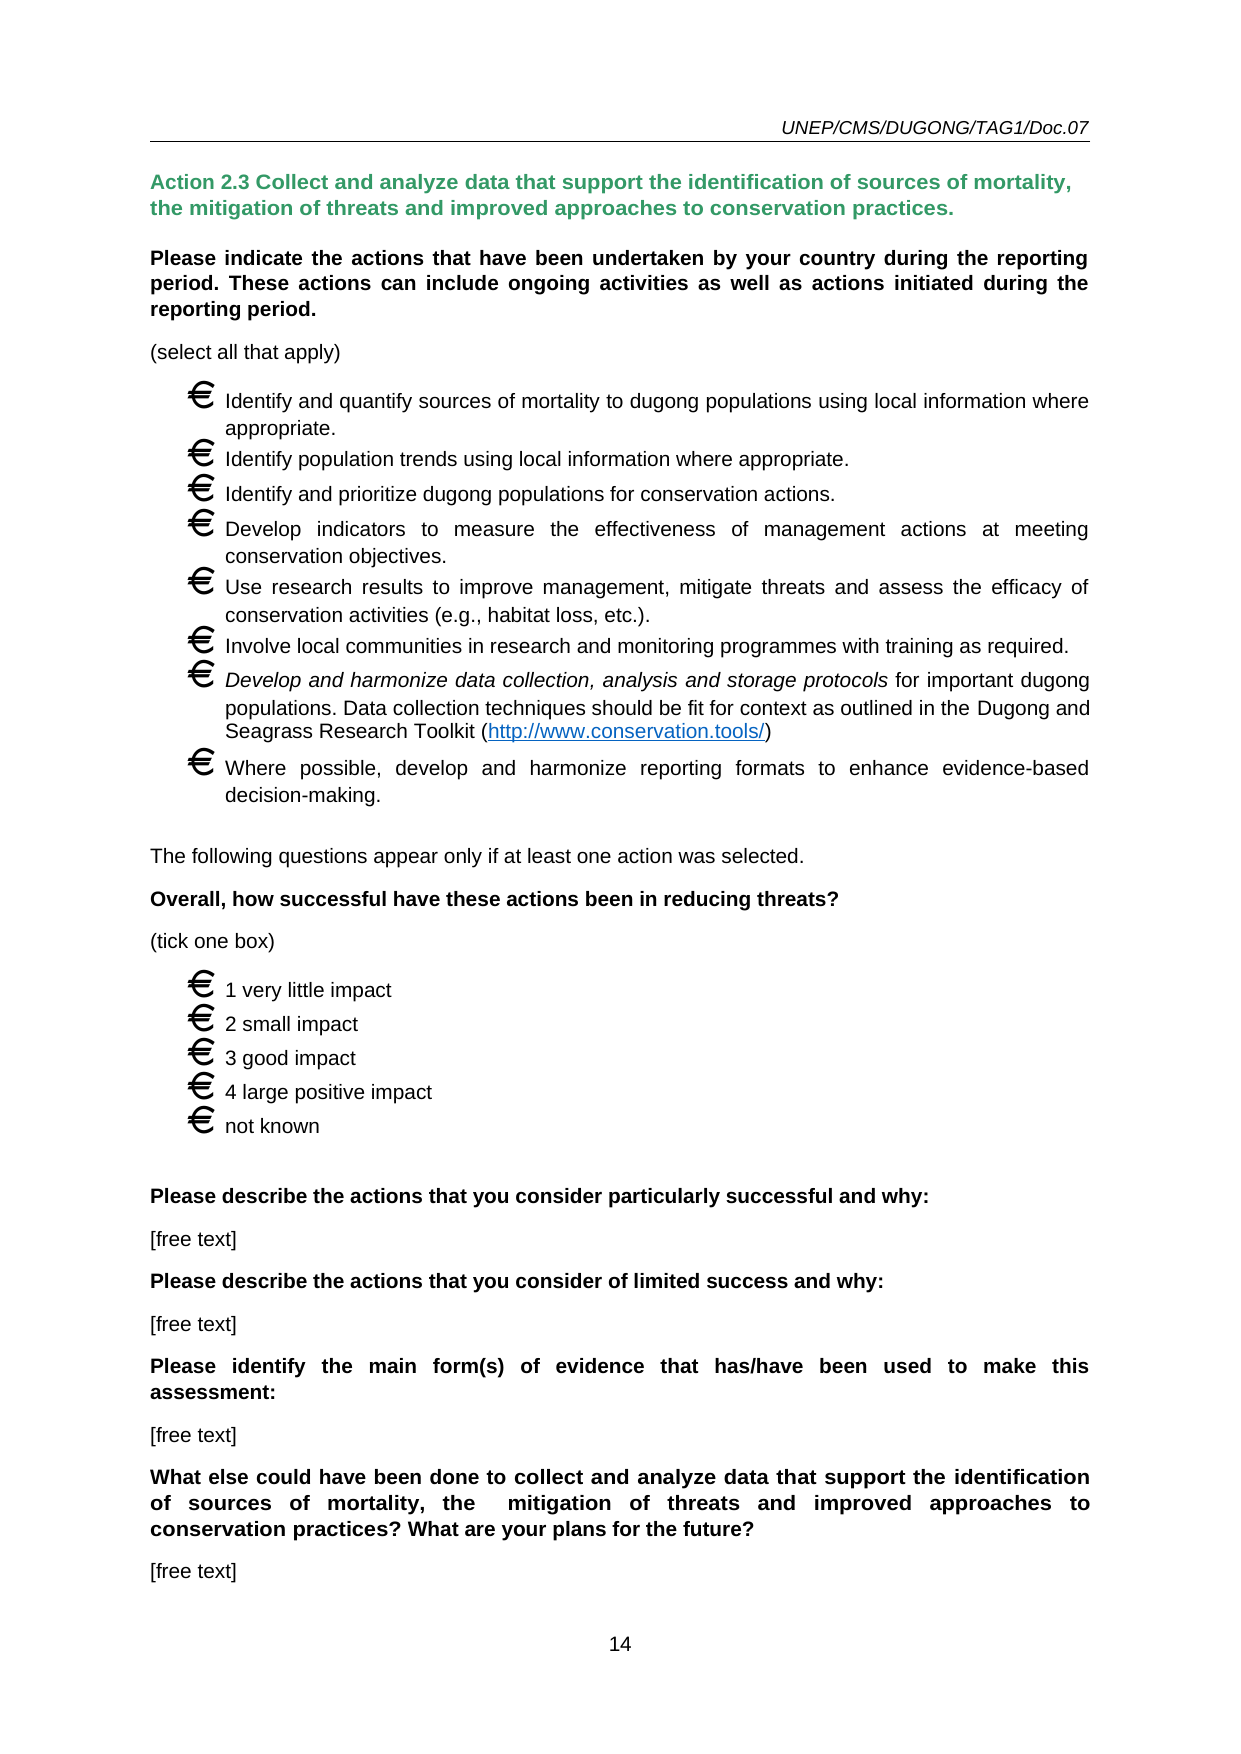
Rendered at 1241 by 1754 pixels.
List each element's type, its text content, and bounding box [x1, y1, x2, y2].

text [free text] [150, 1227, 1090, 1251]
list Identify and quantify sources of mortality to dugong populations using local information where appropriate. [187, 382, 1090, 440]
text Overall, how successful have these actions been in reducing threats? [150, 886, 1090, 910]
list Where possible, develop and harmonize reporting formats to enhance evidence-based decision-making. [187, 743, 1090, 801]
list Identify and prioritize dugong populations for conservation actions. [187, 475, 1090, 509]
text Please describe the actions that you consider particularly successful and why: [150, 1184, 1090, 1208]
list 3 good impact [187, 1039, 1090, 1073]
text Please indicate the actions that have been undertaken by your country during the reporting period. These actions can include ongoing activities as well as actions initiated during the reporting period. [150, 245, 1090, 321]
subtitle Action 2.3 Collect and analyze data that support the identification of sources of mortality, the mitigation of threats and improved approaches to conservation practices. [150, 170, 1090, 219]
list 2 small impact [187, 1005, 1090, 1039]
text (tick one box) [150, 929, 1090, 953]
list 4 large positive impact [187, 1073, 1090, 1108]
list 1 very little impact [187, 971, 1090, 1005]
list Identify population trends using local information where appropriate. [187, 441, 1090, 475]
list Use research results to improve management, mitigate threats and assess the efficacy of conservation activities (e.g., habitat loss, etc.). [187, 569, 1090, 627]
text [free text] [150, 1422, 1090, 1446]
text [free text] [150, 1559, 1090, 1583]
text [free text] [150, 1312, 1090, 1336]
list Involve local communities in research and monitoring programmes with training as required. [187, 627, 1090, 661]
text Please identify the main form(s) of evidence that has/have been used to make this assessment: [150, 1354, 1090, 1404]
text Please describe the actions that you consider of limited success and why: [150, 1269, 1090, 1293]
text What else could have been done to collect and analyze data that support the identification of sources of mortality, the mitigation of threats and improved approaches to conservation practices? What are your plans for the future? [150, 1465, 1090, 1541]
list not known [187, 1108, 1090, 1142]
text The following questions appear only if at least one action was selected. [150, 844, 1090, 868]
list Develop and harmonize data collection, analysis and storage protocols for important dugong populations. Data collection techniques should be fit for context as outlined in the Dugong and Seagrass Research Toolkit (http://www.conservation.tools/) [187, 661, 1090, 743]
list Develop indicators to measure the effectiveness of management actions at meeting conservation objectives. [187, 510, 1090, 568]
text (select all that apply) [150, 339, 1090, 363]
